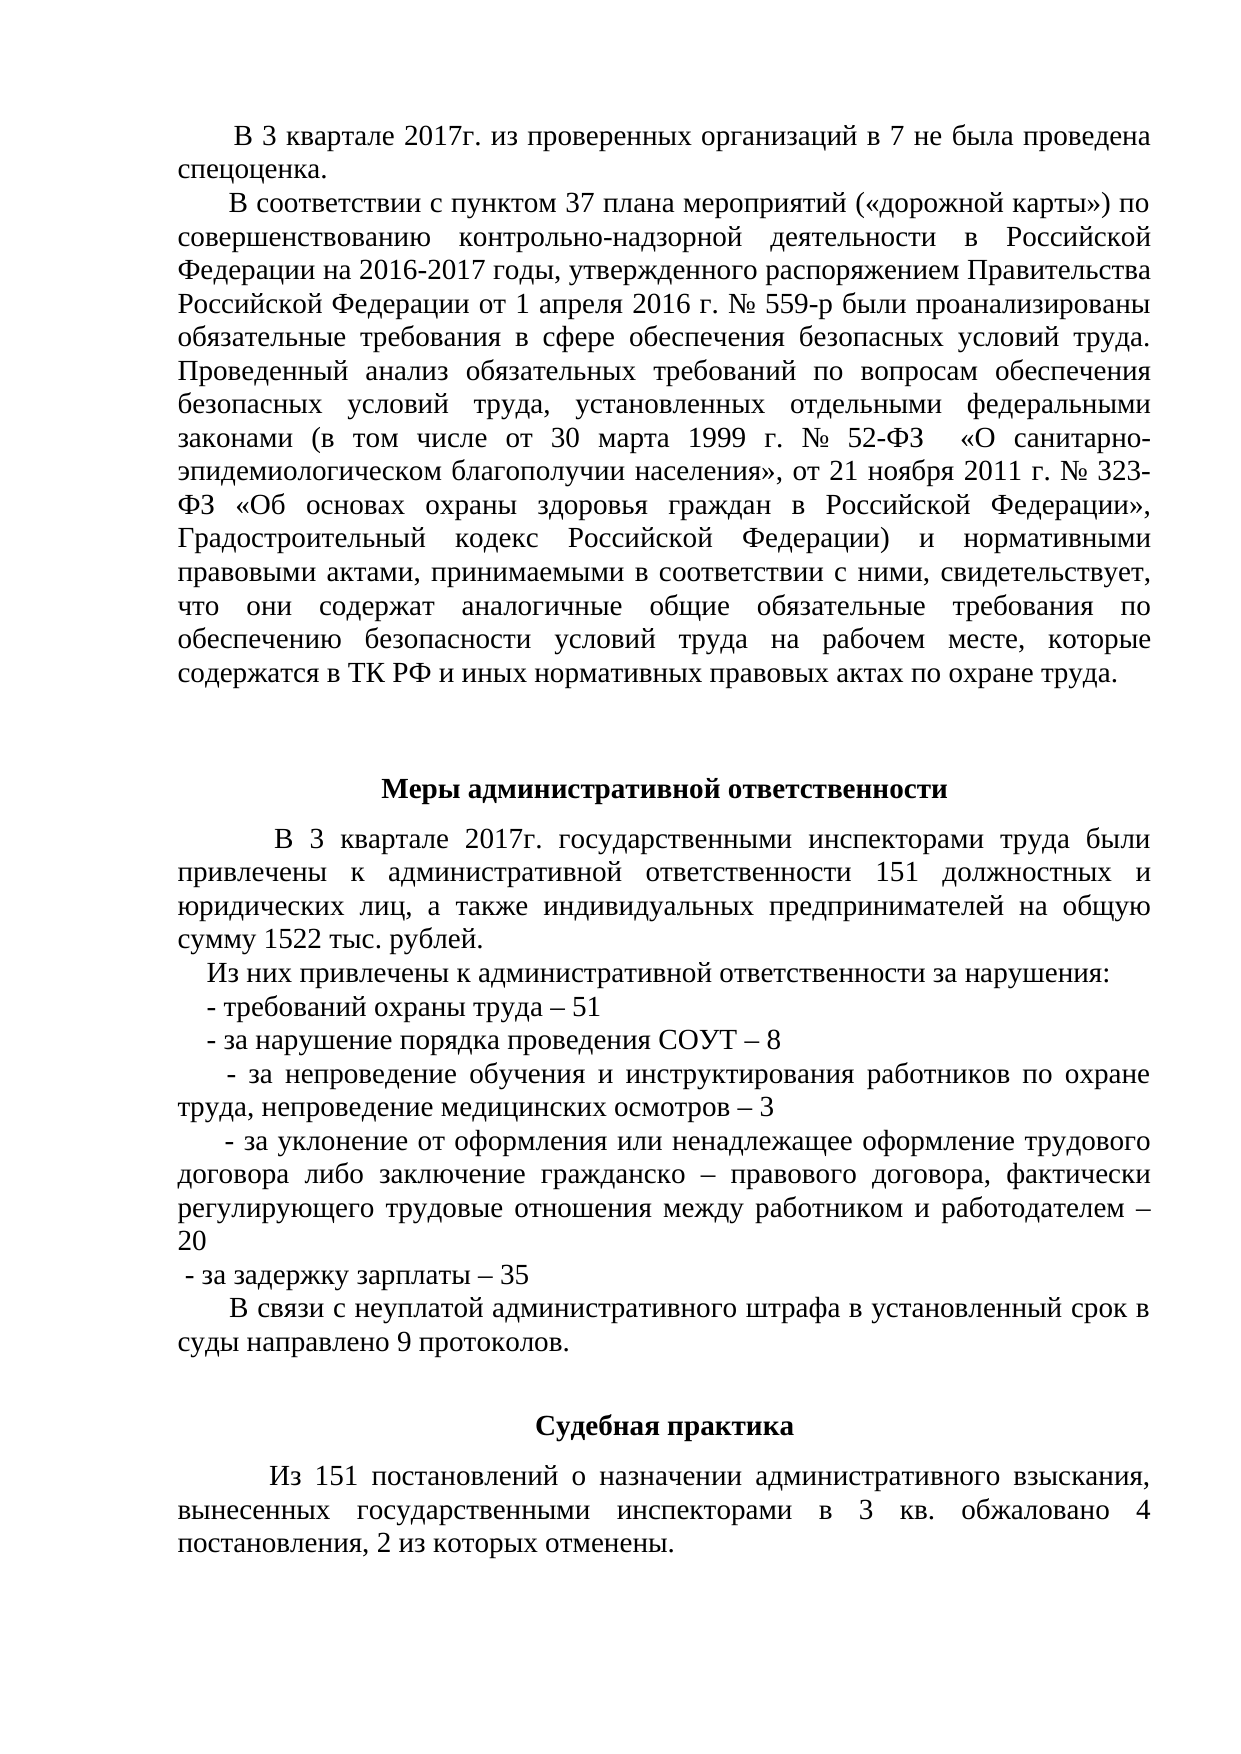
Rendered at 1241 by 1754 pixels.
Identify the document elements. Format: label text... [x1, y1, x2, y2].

text - за нарушение порядка проведения СОУТ – 8 [177, 1022, 1152, 1056]
text В 3 квартале 2017г. государственными инспекторами труда были привлечены к административной ответственности 151 должностных и юридических лиц, а также индивидуальных предпринимателей на общую сумму 1522 тыс. рублей. [177, 821, 1152, 955]
text - за задержку зарплаты – 35 [177, 1257, 1152, 1291]
text Из 151 постановлений о назначении административного взыскания, вынесенных государственными инспекторами в 3 кв. обжаловано 4 постановления, 2 из которых отменены. [177, 1458, 1152, 1559]
text В связи с неуплатой административного штрафа в установленный срок в суды направлено 9 протоколов. [177, 1291, 1152, 1358]
text - за непроведение обучения и инструктирования работников по охране труда, непроведение медицинских осмотров – 3 [177, 1056, 1152, 1123]
text Меры административной ответственности [177, 771, 1152, 804]
text - требований охраны труда – 51 [177, 989, 1152, 1022]
text В 3 квартале 2017г. из проверенных организаций в 7 не была проведена спецоценка. [177, 118, 1152, 185]
text - за уклонение от оформления или ненадлежащее оформление трудового договора либо заключение гражданско – правового договора, фактически регулирующего трудовые отношения между работником и работодателем – 20 [177, 1123, 1152, 1257]
text Судебная практика [177, 1408, 1152, 1442]
text В соответствии с пунктом 37 плана мероприятий («дорожной карты») по совершенствованию контрольно-надзорной деятельности в Российской Федерации на 2016-2017 годы, утвержденного распоряжением Правительства Российской Федерации от 1 апреля 2016 г. № 559-р были проанализированы обязательные требования в сфере обеспечения безопасных условий труда. Проведенный анализ обязательных требований по вопросам обеспечения безопасных условий труда, установленных отдельными федеральными законами (в том числе от 30 марта 1999 г. № 52-ФЗ «О санитарно-эпидемиологическом благополучии населения», от 21 ноября 2011 г. № 323-ФЗ «Об основах охраны здоровья граждан в Российской Федерации», Градостроительный кодекс Российской Федерации) и нормативными правовыми актами, принимаемыми в соответствии с ними, свидетельствует, что они содержат аналогичные общие обязательные требования по обеспечению безопасности условий труда на рабочем месте, которые содержатся в ТК РФ и иных нормативных правовых актах по охране труда. [177, 185, 1152, 688]
text Из них привлечены к административной ответственности за нарушения: [177, 955, 1152, 989]
